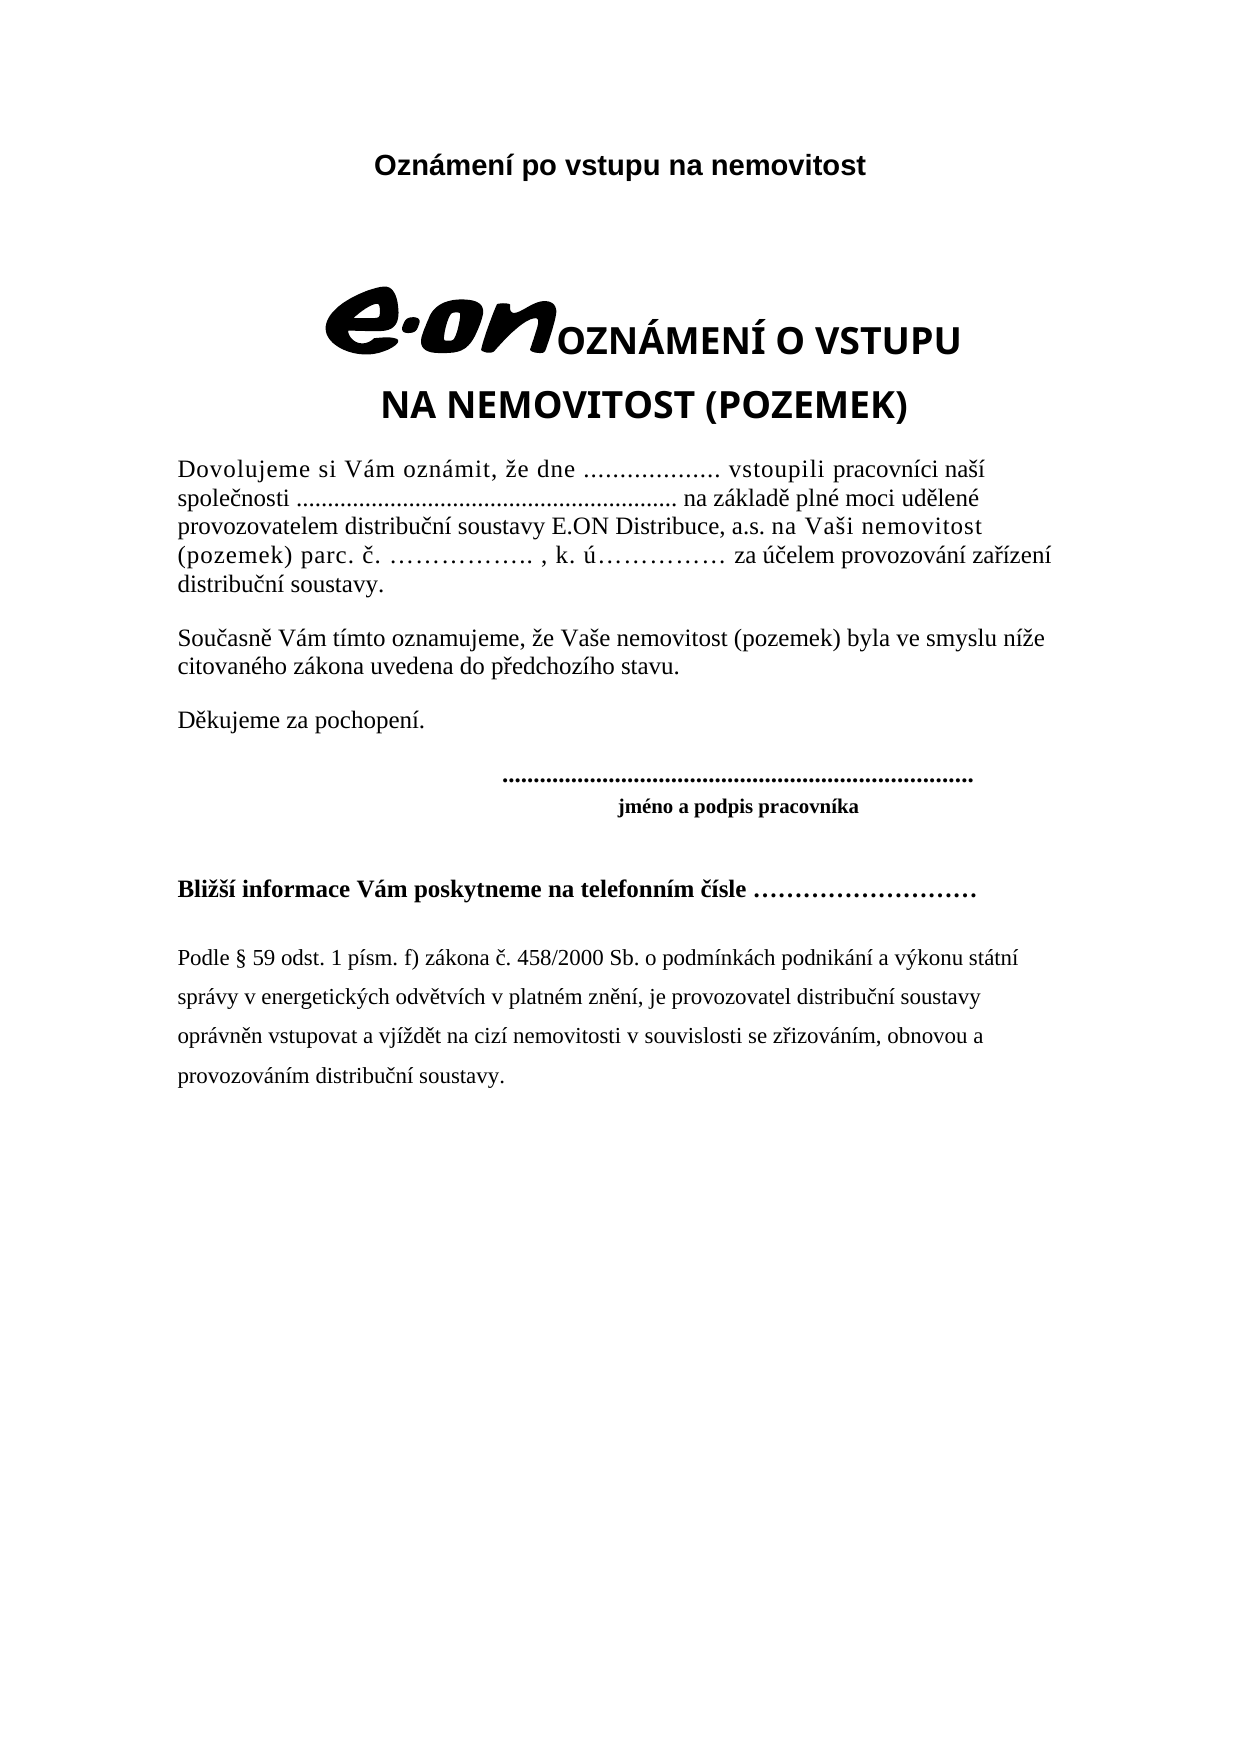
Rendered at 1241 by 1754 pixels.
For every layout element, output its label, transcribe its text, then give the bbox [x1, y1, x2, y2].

text jméno a podpis pracovníka [177, 794, 1060, 818]
text Děkujeme za pochopení. [177, 705, 1060, 734]
text Oznámení po vstupu na nemovitost [148, 148, 1093, 181]
text Dovolujeme si Vám oznámit, že dne ................... vstoupili pracovníci naší společnosti ............................................................. na základě plné moci udělené provozovatelem distribuční soustavy E.ON Distribuce, a.s. na Vaši nemovitost (pozemek) parc. č. …………….. , k. ú…………… za účelem provozování zařízení distribuční soustavy. [177, 454, 1060, 598]
text na nemovitost (pozemek) [195, 378, 1093, 429]
text Oznámení o vstupu [195, 287, 1093, 365]
text Bližší informace Vám poskytneme na telefonním čísle ……………………… [177, 874, 1060, 902]
text Podle § 59 odst. 1 písm. f) zákona č. 458/2000 Sb. o podmínkách podnikání a výkonu státní správy v energetických odvětvích v platném znění, je provozovatel distribuční soustavy oprávněn vstupovat a vjíždět na cizí nemovitosti v souvislosti se zřizováním, obnovou a provozováním distribuční soustavy. [177, 944, 1060, 1088]
text Současně Vám tímto oznamujeme, že Vaše nemovitost (pozemek) byla ve smyslu níže citovaného zákona uvedena do předchozího stavu. [177, 623, 1060, 680]
